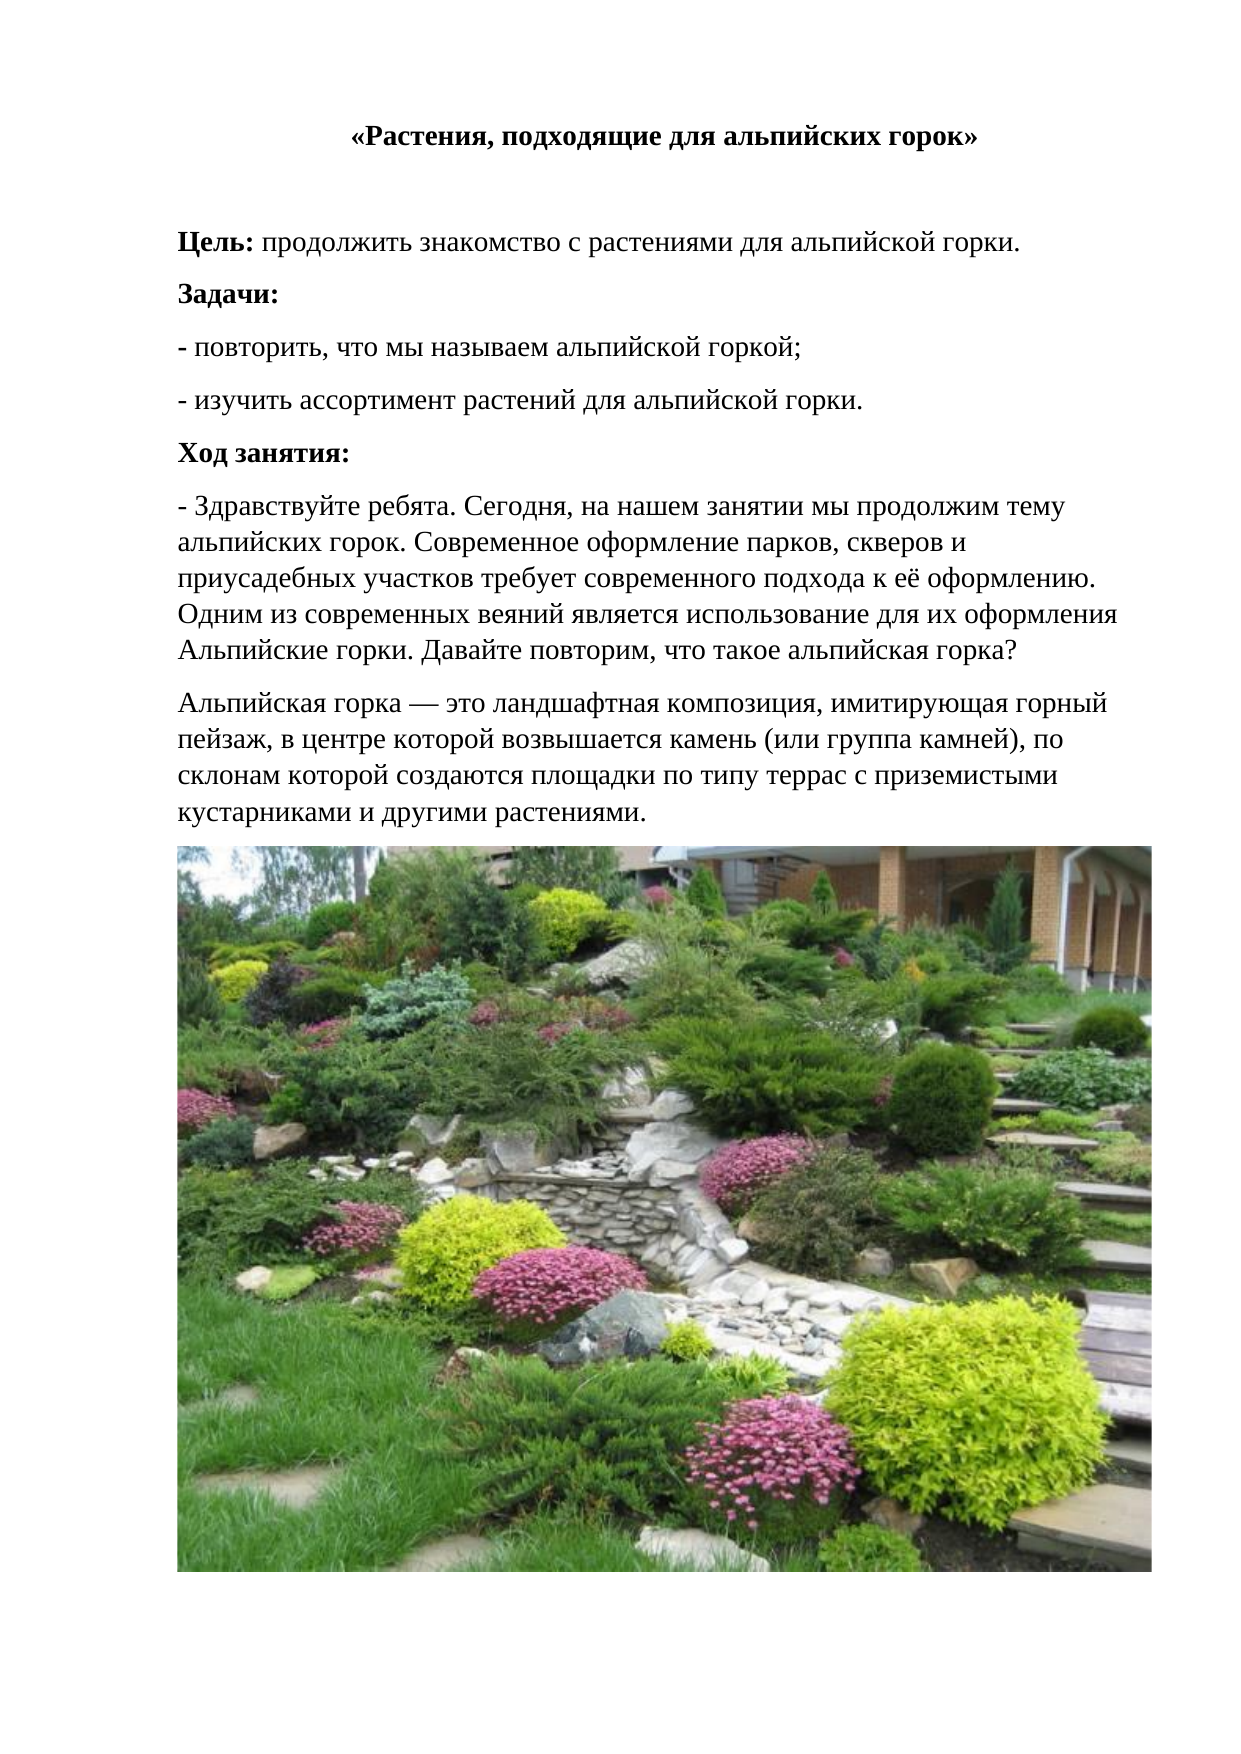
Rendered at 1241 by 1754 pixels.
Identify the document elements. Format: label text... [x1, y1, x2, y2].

text Альпийская горка — это ландшафтная композиция, имитирующая горный пейзаж, в центре которой возвышается камень (или группа камней), по склонам которой создаются площадки по типу террас с приземистыми кустарниками и другими растениями. [177, 685, 1152, 827]
text Цель: продолжить знакомство с растениями для альпийской горки. [177, 224, 1152, 257]
text Ход занятия: [177, 435, 1152, 468]
picture [177, 846, 1152, 1572]
text «Растения, подходящие для альпийских горок» [177, 118, 1152, 152]
text - Здравствуйте ребята. Сегодня, на нашем занятии мы продолжим тему альпийских горок. Современное оформление парков, скверов и приусадебных участков требует современного подхода к её оформлению. Одним из современных веяний является использование для их оформления Альпийские горки. Давайте повторим, что такое альпийская горка? [177, 488, 1152, 666]
text - повторить, что мы называем альпийской горкой; [177, 329, 1152, 363]
text - изучить ассортимент растений для альпийской горки. [177, 382, 1152, 416]
text Задачи: [177, 277, 1152, 310]
